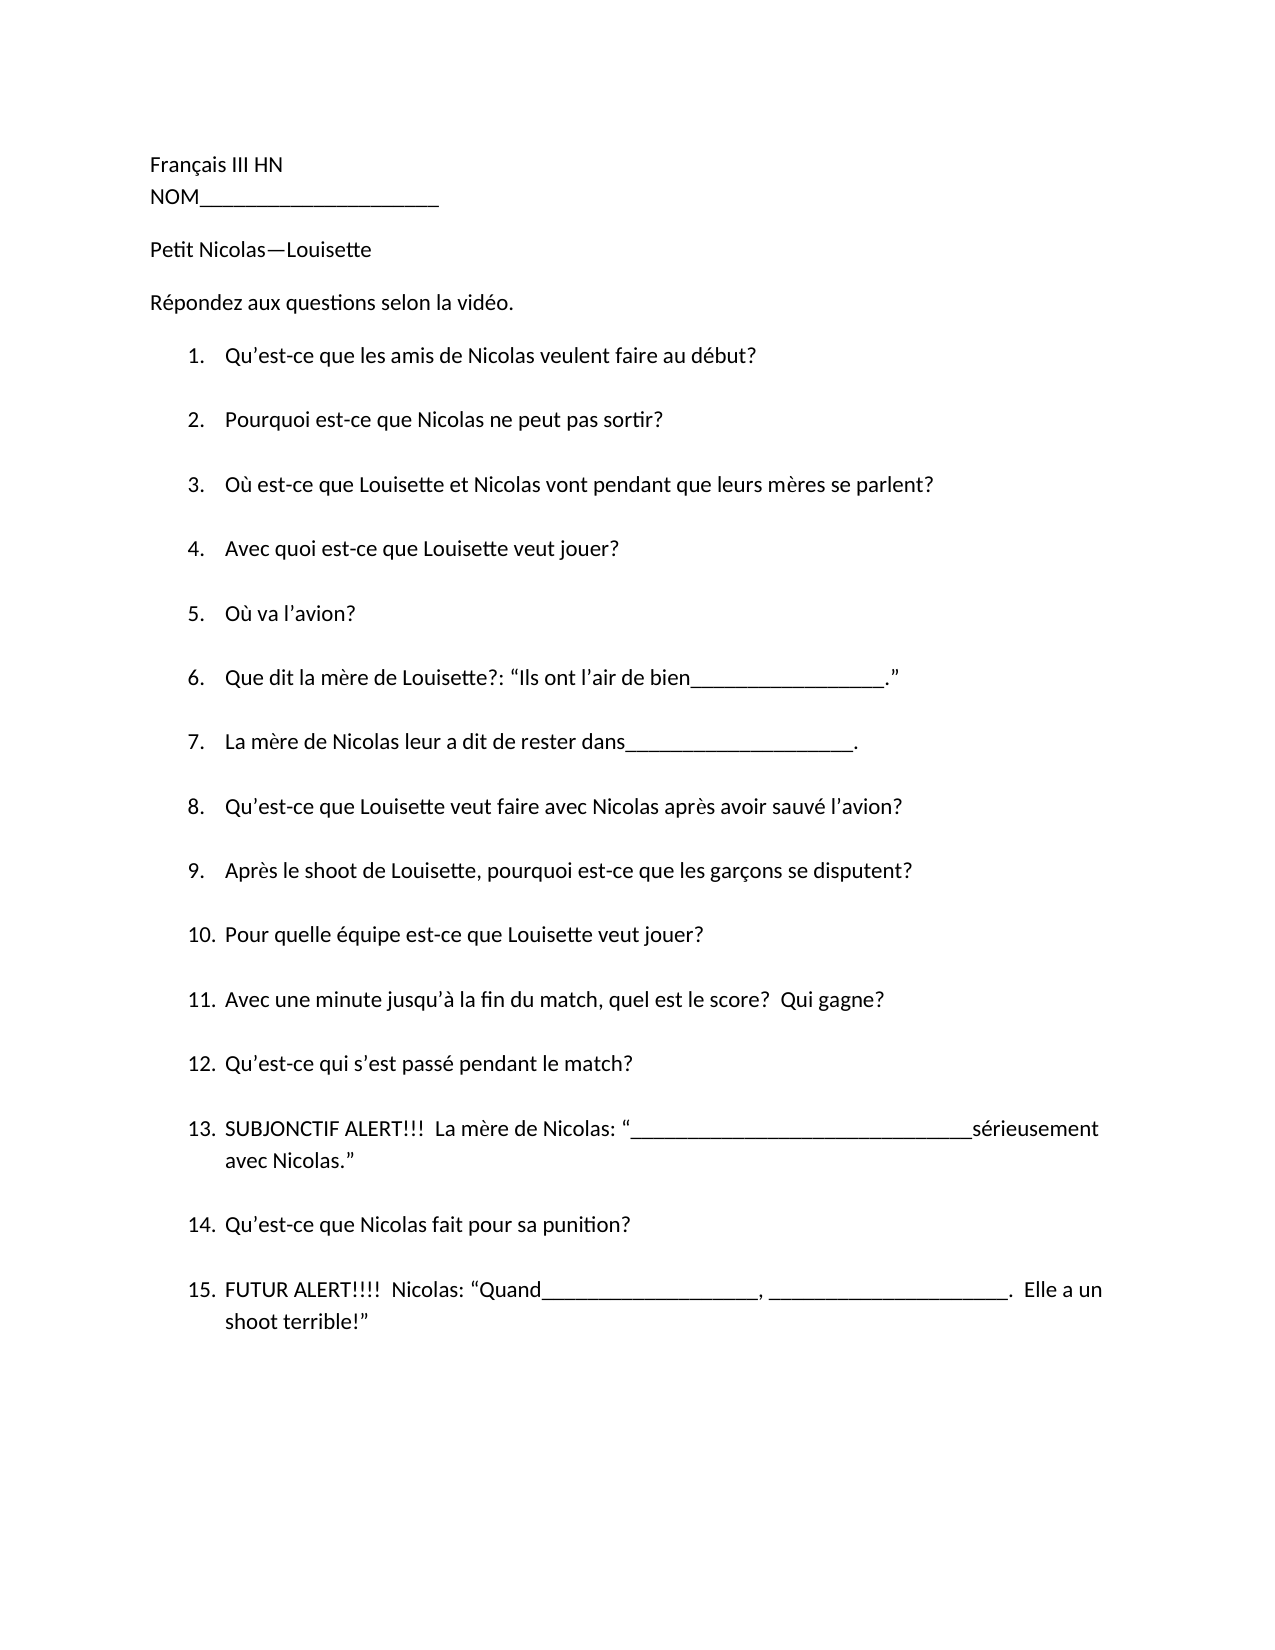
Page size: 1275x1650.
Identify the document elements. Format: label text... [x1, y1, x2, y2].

list Pourquoi est-ce que Nicolas ne peut pas sortir? [187, 406, 1125, 434]
list Que dit la mère de Louisette?: “Ils ont l’air de bien_________________.” [187, 663, 1125, 691]
text Répondez aux questions selon la vidéo. [150, 288, 1125, 316]
list FUTUR ALERT!!!! Nicolas: “Quand___________________, _____________________. Elle a un shoot terrible!” [187, 1275, 1125, 1335]
list Qu’est-ce qui s’est passé pendant le match? [187, 1049, 1125, 1077]
list Après le shoot de Louisette, pourquoi est-ce que les garçons se disputent? [187, 856, 1125, 884]
list Où va l’avion? [187, 599, 1125, 627]
list Qu’est-ce que les amis de Nicolas veulent faire au début? [187, 341, 1125, 369]
list SUBJONCTIF ALERT!!! La mère de Nicolas: “______________________________sérieusement avec Nicolas.” [187, 1114, 1125, 1174]
list Avec une minute jusqu’à la fin du match, quel est le score? Qui gagne? [187, 985, 1125, 1013]
text Petit Nicolas—Louisette [150, 235, 1125, 263]
list Avec quoi est-ce que Louisette veut jouer? [187, 534, 1125, 562]
list La mère de Nicolas leur a dit de rester dans____________________. [187, 727, 1125, 756]
list Où est-ce que Louisette et Nicolas vont pendant que leurs mères se parlent? [187, 470, 1125, 498]
text Français III HN NOM_____________________ [150, 150, 1125, 210]
list Qu’est-ce que Nicolas fait pour sa punition? [187, 1210, 1125, 1238]
list Pour quelle équipe est-ce que Louisette veut jouer? [187, 921, 1125, 949]
list Qu’est-ce que Louisette veut faire avec Nicolas après avoir sauvé l’avion? [187, 792, 1125, 820]
